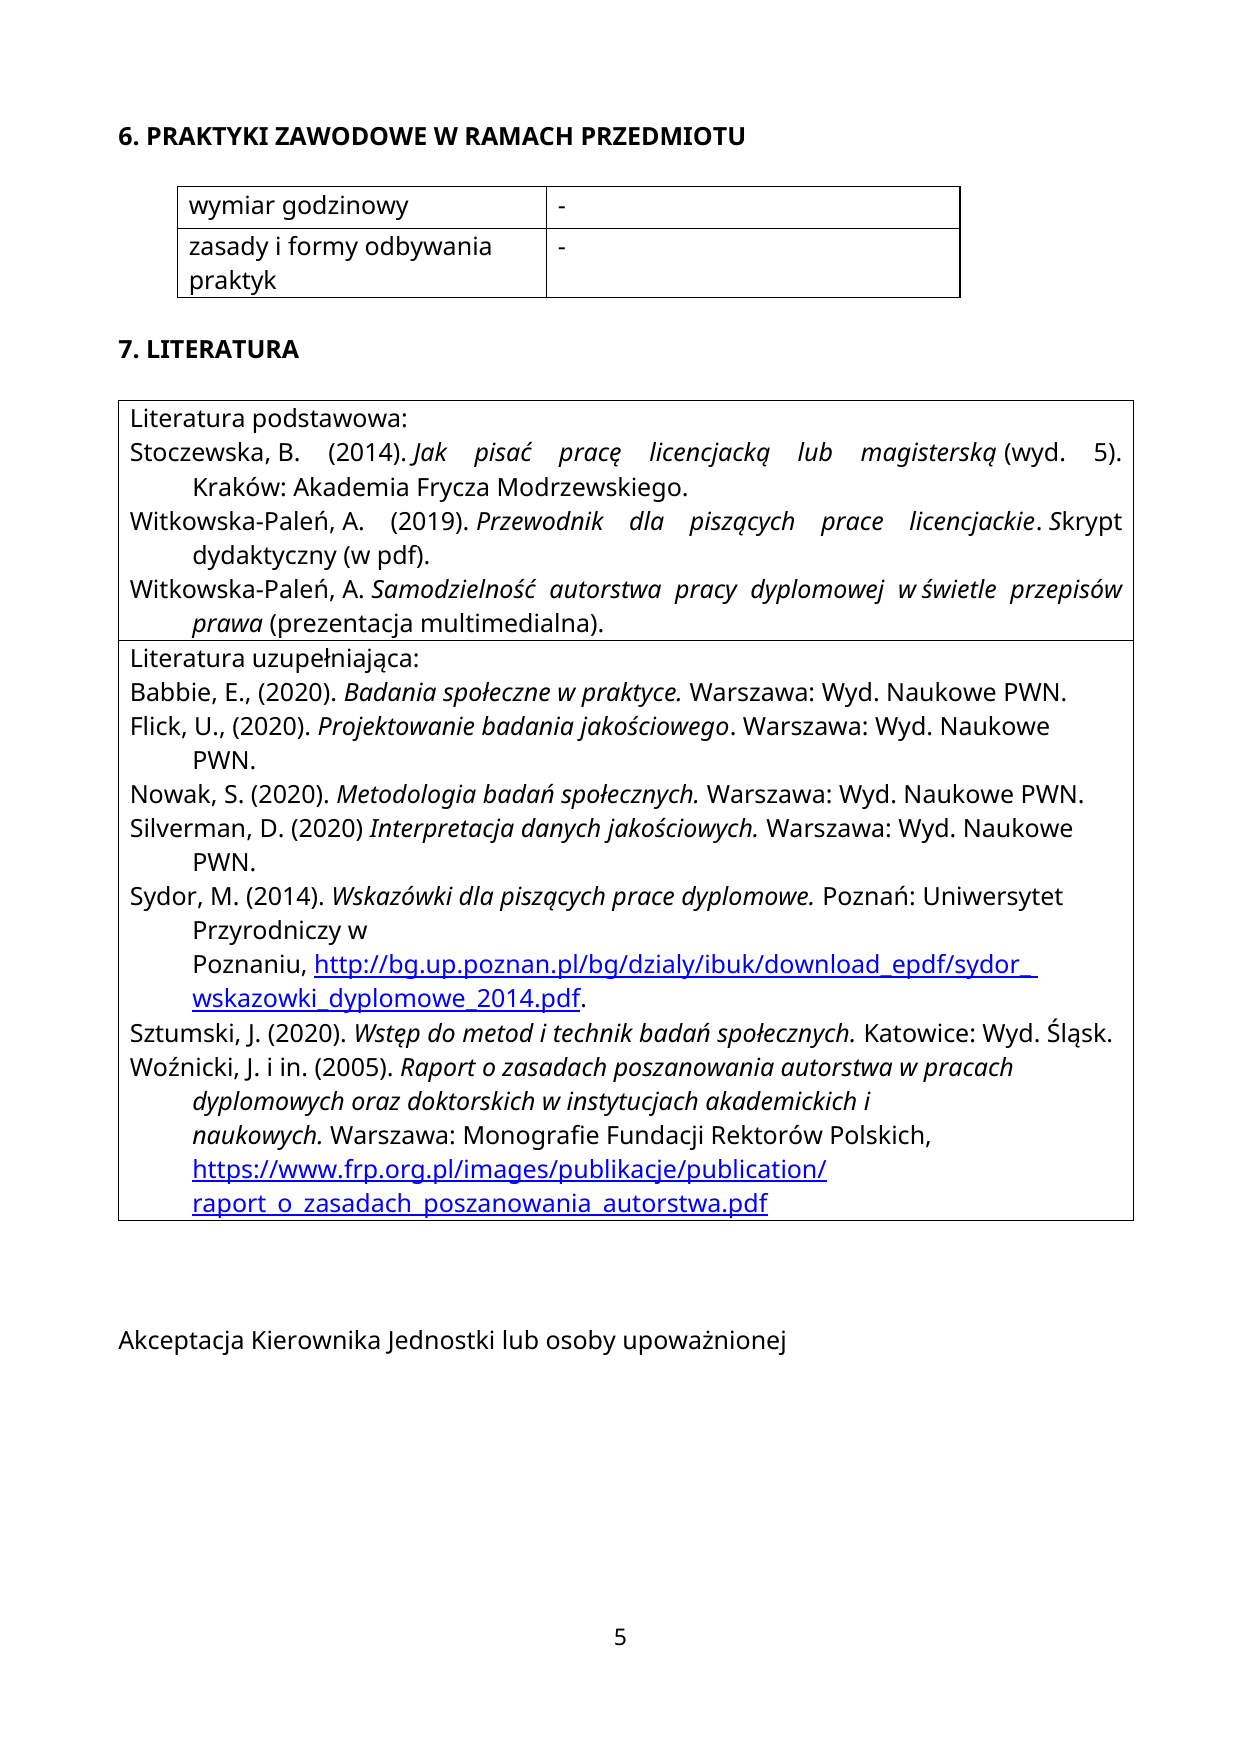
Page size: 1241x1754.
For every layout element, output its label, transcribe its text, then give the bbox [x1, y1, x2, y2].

table_header wymiar godzinowy [178, 187, 546, 228]
text 7. LITERATURA [118, 332, 1122, 366]
table_header Literatura podstawowa: Stoczewska, B. (2014). Jak pisać pracę licencjacką lub magisterską (wyd. 5). Kraków: Akademia Frycza Modrzewskiego. Witkowska-Paleń, A. (2019). Przewodnik dla piszących prace licencjackie. Skrypt dydaktyczny (w pdf). Witkowska-Paleń, A. Samodzielność autorstwa pracy dyplomowej w świetle przepisów prawa (prezentacja multimedialna). [119, 401, 1133, 639]
table_cell zasady i formy odbywania praktyk [178, 229, 546, 297]
text Akceptacja Kierownika Jednostki lub osoby upoważnionej [118, 1323, 1122, 1357]
table_header - [547, 187, 959, 228]
text 6. PRAKTYKI ZAWODOWE W RAMACH PRZEDMIOTU [118, 118, 1122, 152]
table_cell - [547, 229, 959, 297]
table_cell Literatura uzupełniająca: Babbie, E., (2020). Badania społeczne w praktyce. Warszawa: Wyd. Naukowe PWN. Flick, U., (2020). Projektowanie badania jakościowego. Warszawa: Wyd. Naukowe PWN. Nowak, S. (2020). Metodologia badań społecznych. Warszawa: Wyd. Naukowe PWN. Silverman, D. (2020) Interpretacja danych jakościowych. Warszawa: Wyd. Naukowe PWN. Sydor, M. (2014). Wskazówki dla piszących prace dyplomowe. Poznań: Uniwersytet Przyrodniczy w Poznaniu, http://bg.up.poznan.pl/bg/dzialy/ibuk/download_epdf/sydor_ wskazowki_dyplomowe_2014.pdf. Sztumski, J. (2020). Wstęp do metod i technik badań społecznych. Katowice: Wyd. Śląsk. Woźnicki, J. i in. (2005). Raport o zasadach poszanowania autorstwa w pracach dyplomowych oraz doktorskich w instytucjach akademickich i naukowych. Warszawa: Monografie Fundacji Rektorów Polskich, https://www.frp.org.pl/images/publikacje/publication/raport_o_zasadach_poszanowania_autorstwa.pdf [119, 641, 1133, 1219]
